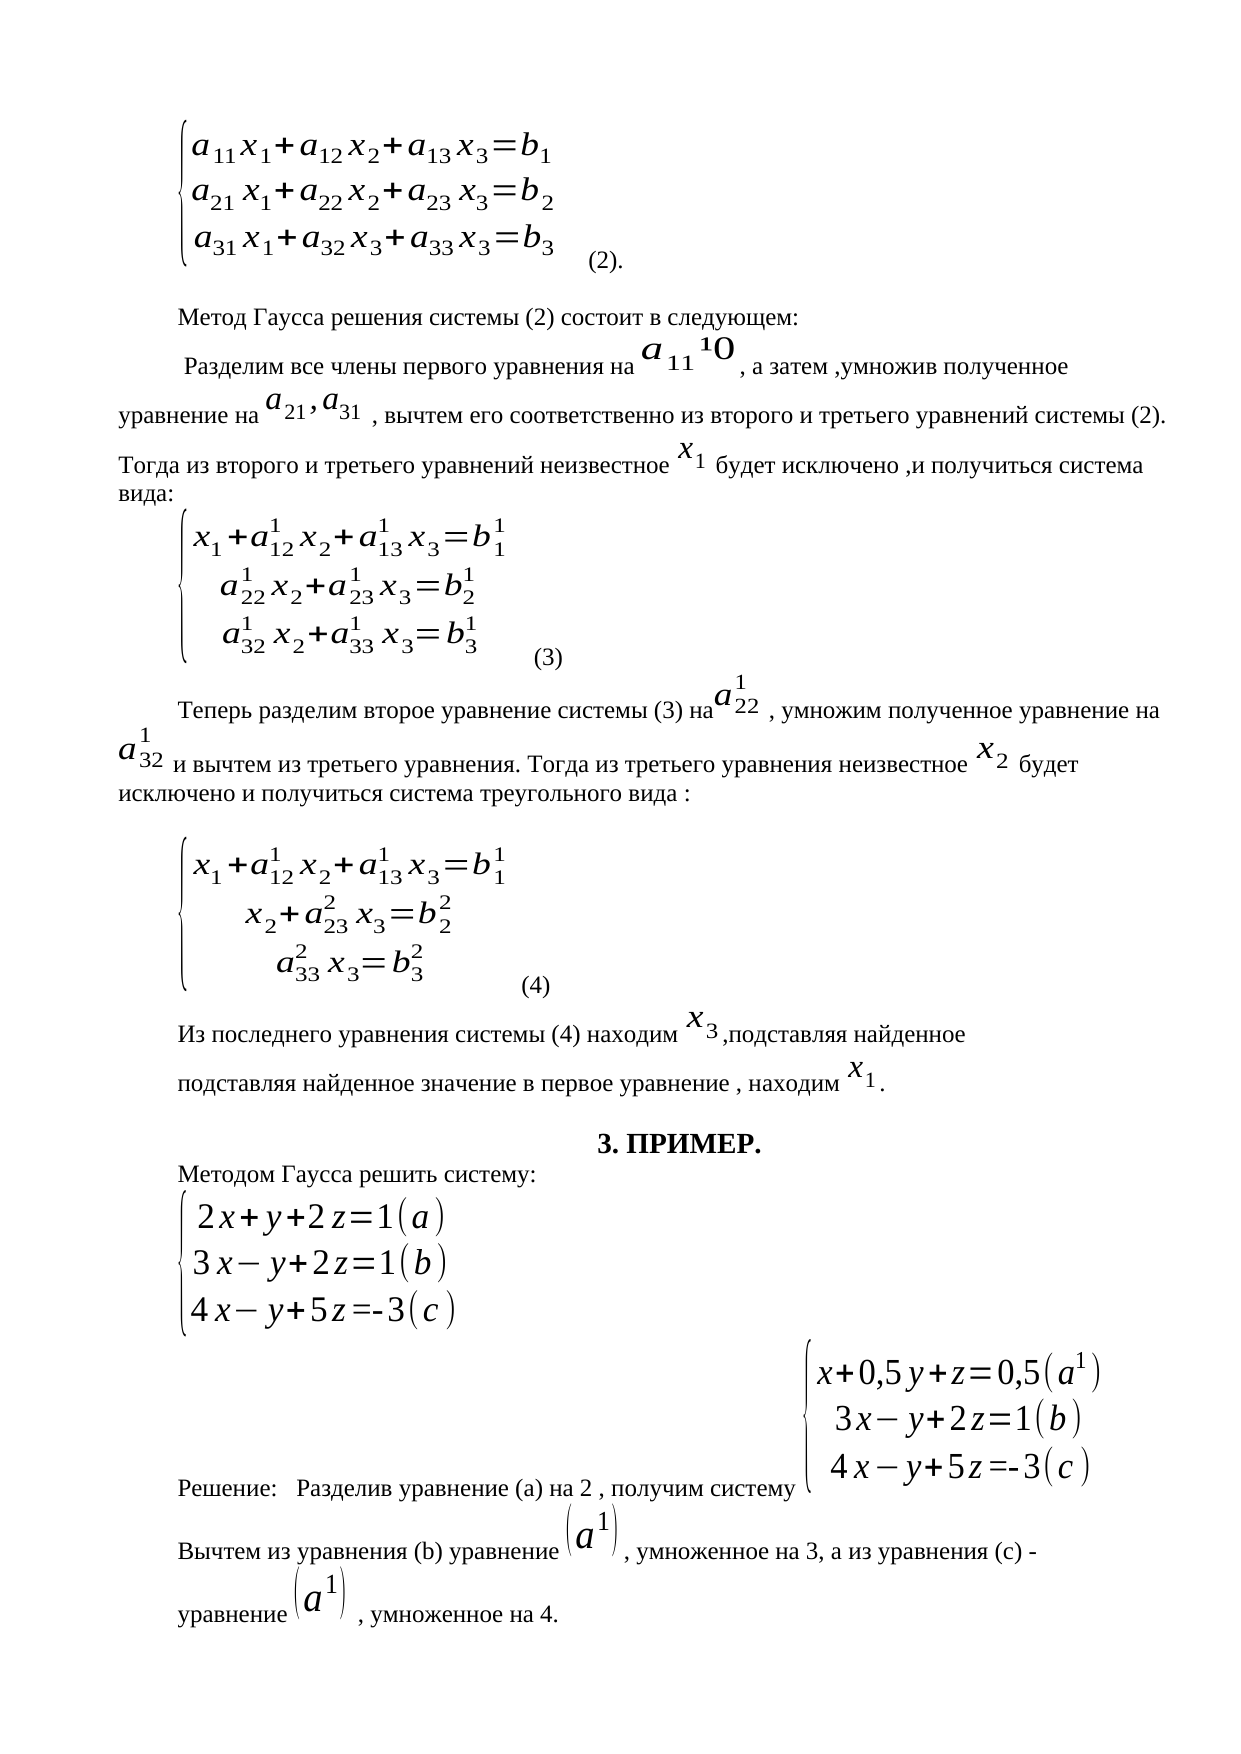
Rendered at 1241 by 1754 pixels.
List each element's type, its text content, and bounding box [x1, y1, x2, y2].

text Вычтем из уравнения (b) уравнение , умноженное на 3, а из уравнения (c) - [118, 1502, 1181, 1565]
text уравнение , умноженное на 4. [118, 1565, 1181, 1628]
text Методом Гаусса решить систему: [118, 1159, 1181, 1188]
text (2). [118, 118, 1181, 273]
text 3. ПРИМЕР. [118, 1126, 1181, 1159]
text Метод Гаусса решения системы (2) состоит в следующем: [118, 302, 1181, 331]
text Разделим все члены первого уравнения на , а затем ,умножив полученное уравнение на , вычтем его соответственно из второго и третьего уравнений системы (2). Тогда из второго и третьего уравнений неизвестное будет исключено ,и получиться система вида: [118, 331, 1181, 507]
text Решение: Разделив уравнение (а) на 2 , получим систему [118, 1338, 1181, 1502]
text Из последнего уравнения системы (4) находим ,подставляя найденное [118, 999, 1181, 1048]
text Теперь разделим второе уравнение системы (3) на , умножим полученное уравнение на и вычтем из третьего уравнения. Тогда из третьего уравнения неизвестное будет исключено и получиться система треугольного вида : [118, 671, 1181, 807]
text (4) [118, 836, 1181, 999]
text подставляя найденное значение в первое уравнение , находим . [118, 1048, 1181, 1097]
text (3) [118, 507, 1181, 671]
